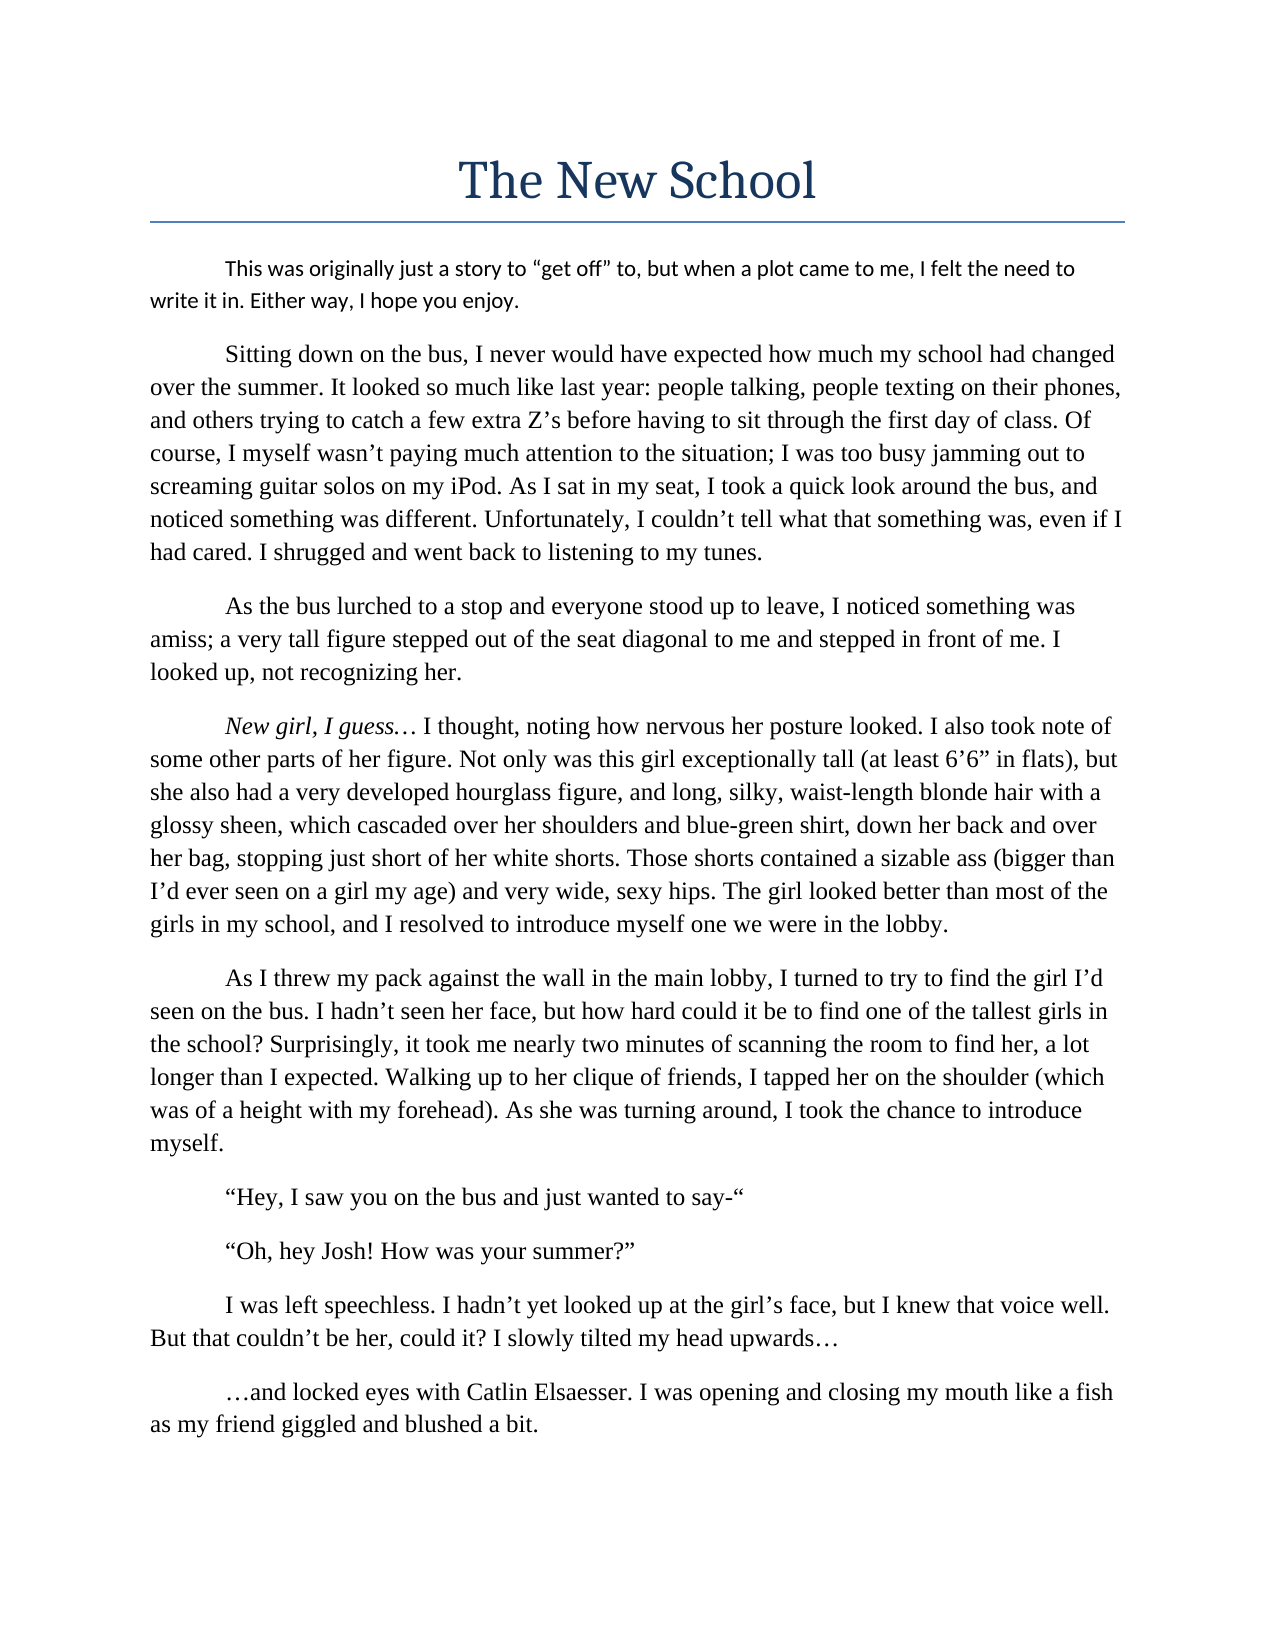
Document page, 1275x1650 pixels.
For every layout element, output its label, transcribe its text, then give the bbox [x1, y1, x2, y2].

text As the bus lurched to a stop and everyone stood up to leave, I noticed something was amiss; a very tall figure stepped out of the seat diagonal to me and stepped in front of me. I looked up, not recognizing her. [150, 591, 1125, 686]
text New girl, I guess… I thought, noting how nervous her posture looked. I also took note of some other parts of her figure. Not only was this girl exceptionally tall (at least 6’6” in flats), but she also had a very developed hourglass figure, and long, silky, waist-length blonde hair with a glossy sheen, which cascaded over her shoulders and blue-green shirt, down her back and over her bag, stopping just short of her white shorts. Those shorts contained a sizable ass (bigger than I’d ever seen on a girl my age) and very wide, sexy hips. The girl looked better than most of the girls in my school, and I resolved to introduce myself one we were in the lobby. [150, 711, 1125, 938]
text …and locked eyes with Catlin Elsaesser. I was opening and closing my mouth like a fish as my friend giggled and blushed a bit. [150, 1377, 1125, 1438]
text I was left speechless. I hadn’t yet looked up at the girl’s face, but I knew that voice well. But that couldn’t be her, could it? I slowly tilted my head upwards… [150, 1290, 1125, 1351]
text “Hey, I saw you on the bus and just wanted to say-“ [150, 1182, 1125, 1211]
text “Oh, hey Josh! How was your summer?” [150, 1236, 1125, 1264]
text Sitting down on the bus, I never would have expected how much my school had changed over the summer. It looked so much like last year: people talking, people texting on their phones, and others trying to catch a few extra Z’s before having to sit through the first day of class. Of course, I myself wasn’t paying much attention to the situation; I was too busy jamming out to screaming guitar solos on my iPod. As I sat in my seat, I took a quick look around the bus, and noticed something was different. Unfortunately, I couldn’t tell what that something was, even if I had cared. I shrugged and went back to listening to my tunes. [150, 339, 1125, 566]
text As I threw my pack against the wall in the main lobby, I turned to try to find the girl I’d seen on the bus. I hadn’t seen her face, but how hard could it be to find one of the tallest girls in the school? Surprisingly, it took me nearly two minutes of scanning the room to find her, a lot longer than I expected. Walking up to her clique of friends, I tapped her on the shoulder (which was of a height with my forehead). As she was turning around, I took the chance to introduce myself. [150, 963, 1125, 1157]
text This was originally just a story to “get off” to, but when a plot came to me, I felt the need to write it in. Either way, I hope you enjoy. [150, 254, 1125, 314]
title The New School [150, 150, 1125, 221]
